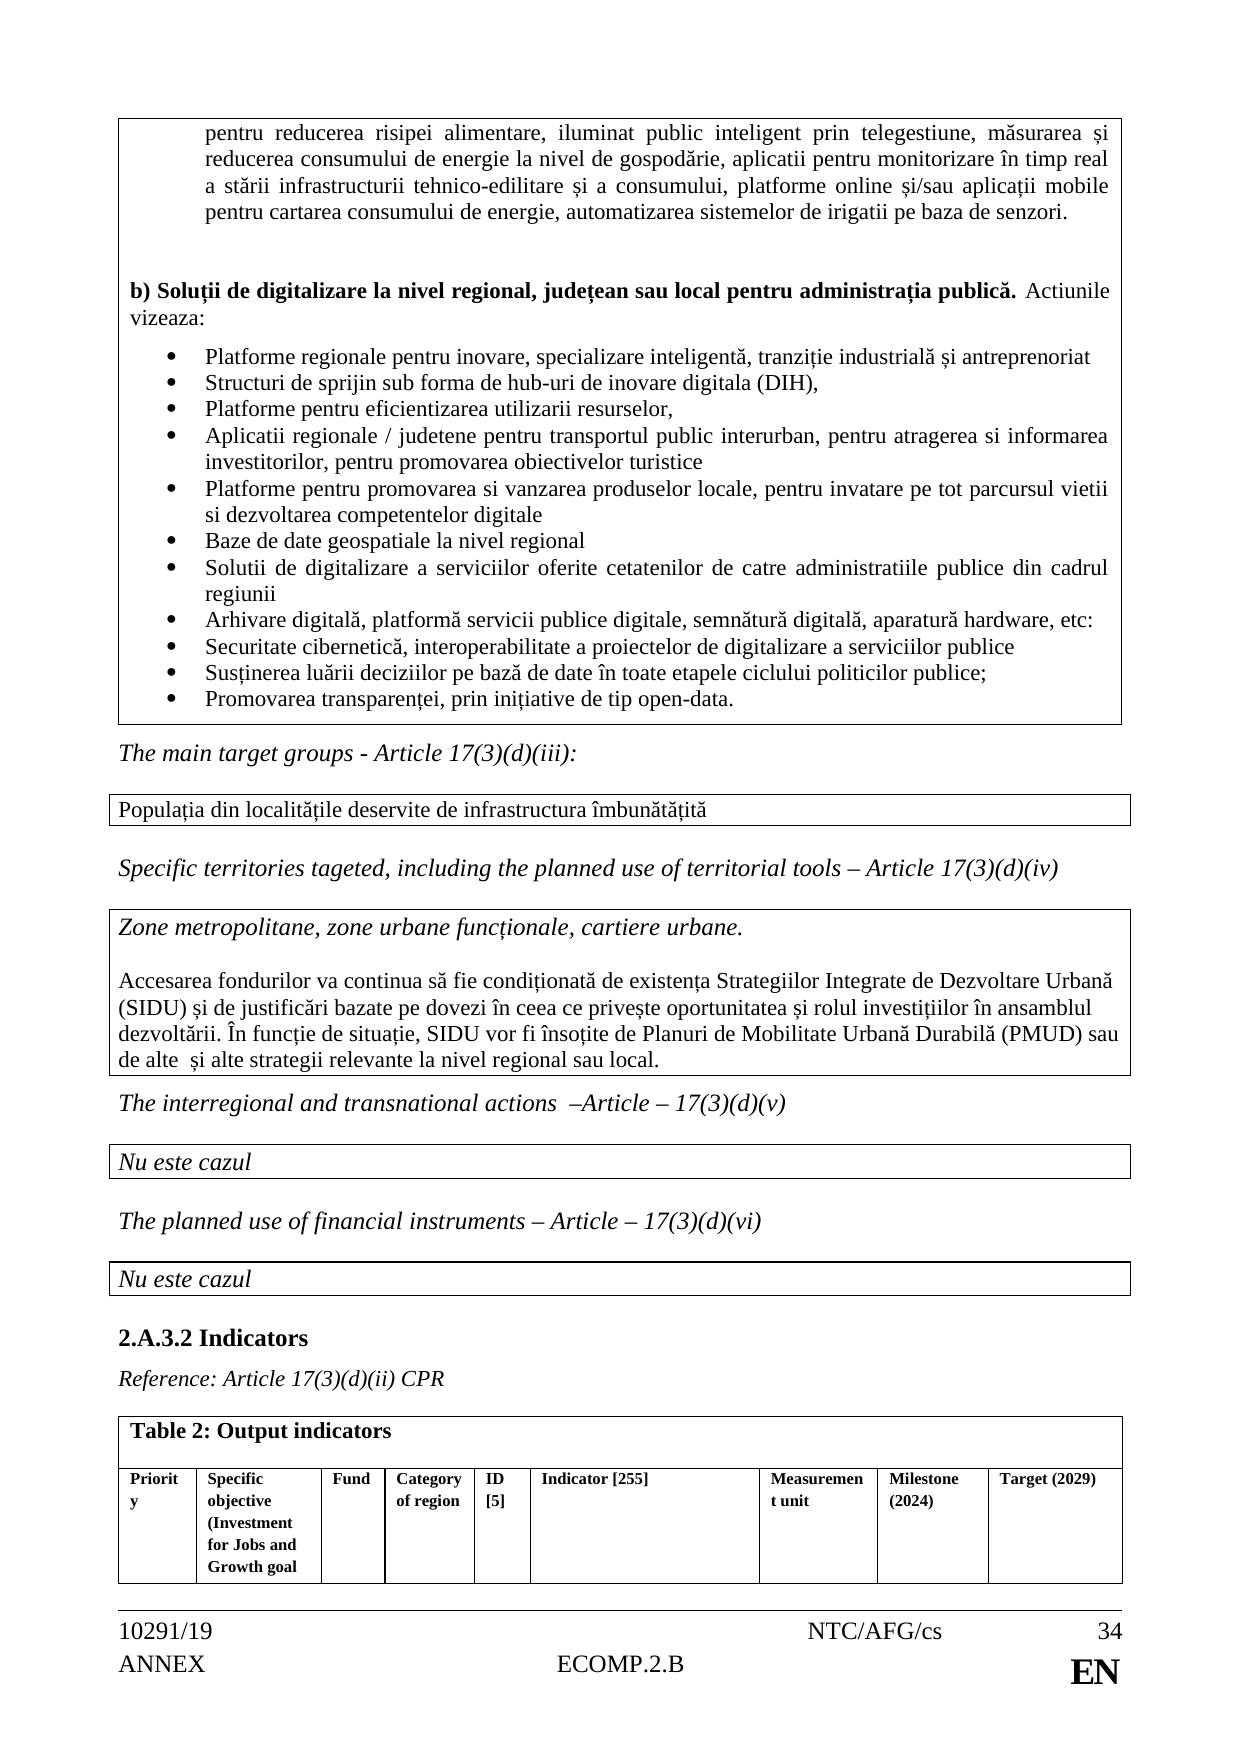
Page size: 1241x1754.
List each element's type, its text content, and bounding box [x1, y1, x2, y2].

text Nu este cazul [110, 1145, 1130, 1178]
table_header Table 2: Output indicators [119, 1417, 1122, 1468]
text Reference: Article 17(3)(d)(ii) CPR [118, 1364, 1122, 1391]
table_cell Target (2029) [989, 1469, 1122, 1583]
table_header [119, 119, 1121, 724]
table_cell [197, 1469, 321, 1583]
text The main target groups - Article 17(3)(d)(iii): [118, 738, 1122, 767]
table_cell Milestone (2024) [878, 1469, 988, 1583]
table_cell Indicator [255] [531, 1469, 759, 1583]
table_cell ID [5] [475, 1469, 530, 1583]
text The planned use of financial instruments – Article – 17(3)(d)(vi) [118, 1206, 1122, 1234]
table_cell Priority [119, 1469, 196, 1583]
text The interregional and transnational actions –Article – 17(3)(d)(v) [118, 1088, 1122, 1117]
table_cell Fund [322, 1469, 384, 1583]
text Specific territories tageted, including the planned use of territorial tools – Article 17(3)(d)(iv) [118, 853, 1122, 882]
subtitle 2.A.3.2 Indicators [118, 1323, 1122, 1352]
text Populația din localitățile deservite de infrastructura îmbunătățită [110, 795, 1130, 825]
text Zone metropolitane, zone urbane funcționale, cartiere urbane. [110, 910, 1130, 940]
text Accesarea fondurilor va continua să fie condiționată de existența Strategiilor Integrate de Dezvoltare Urbană (SIDU) și de justificări bazate pe dovezi în ceea ce privește oportunitatea și rolul investițiilor în ansamblul dezvoltării. În funcție de situație, SIDU vor fi însoțite de Planuri de Mobilitate Urbană Durabilă (PMUD) sau de alte și alte strategii relevante la nivel regional sau local. [110, 964, 1130, 1075]
table_cell Measurement unit [760, 1469, 877, 1583]
text Nu este cazul [110, 1263, 1130, 1295]
table_cell Category of region [386, 1469, 474, 1583]
